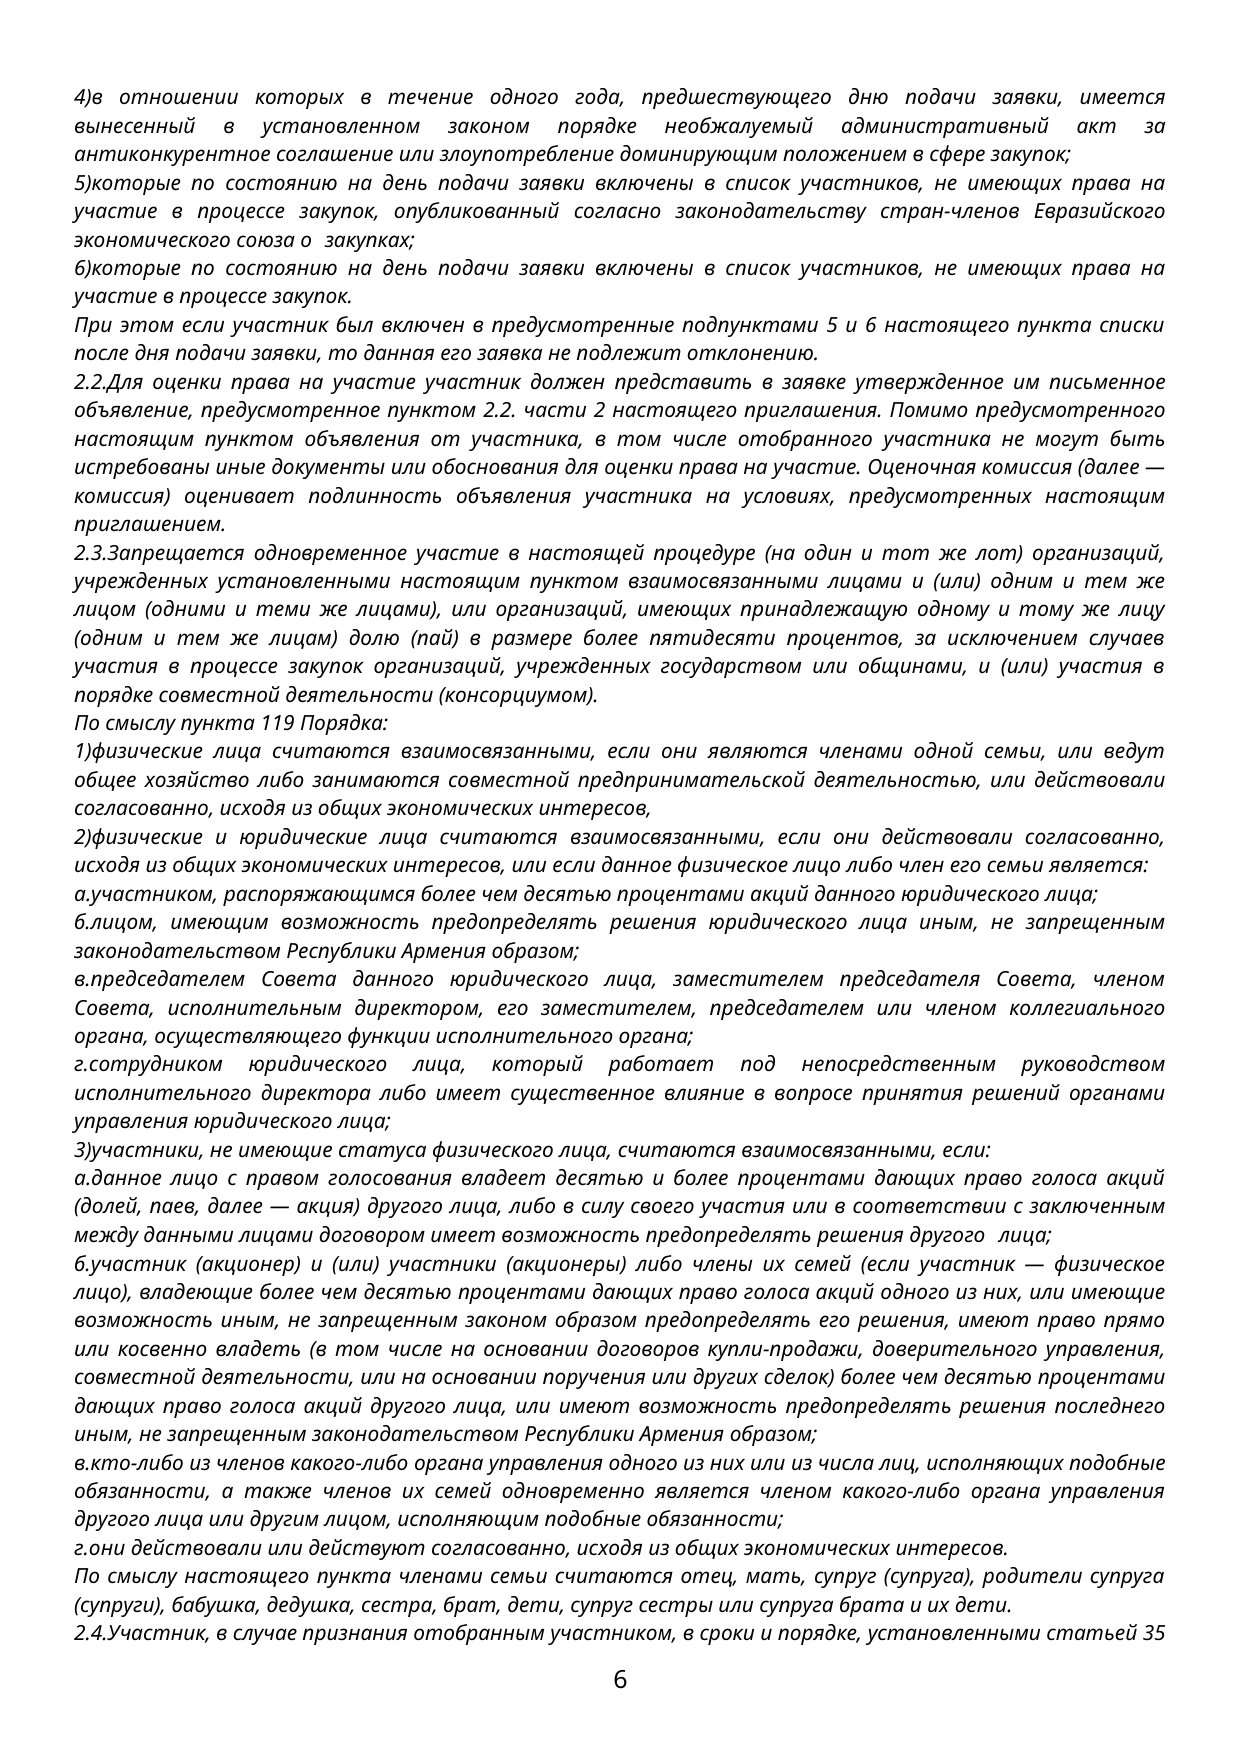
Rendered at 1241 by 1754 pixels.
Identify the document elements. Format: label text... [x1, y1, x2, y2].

text б.участник (акционер) и (или) участники (акционеры) либо члены их семей (если участник — физическое лицо), владеющие более чем десятью процентами дающих право голоса акций одного из них, или имеющие возможность иным, не запрещенным законом образом предопределять его решения, имеют право прямо или косвенно владеть (в том числе на основании договоров купли-продажи, доверительного управления, совместной деятельности, или на основании поручения или других сделок) более чем десятью процентами дающих право голоса акций другого лица, или имеют возможность предопределять решения последнего иным, не запрещенным законодательством Республики Армения образом; [74, 1249, 1167, 1448]
text 1)физические лица считаются взаимосвязанными, если они являются членами одной семьи, или ведут общее хозяйство либо занимаются совместной предпринимательской деятельностью, или действовали согласованно, исходя из общих экономических интересов, [74, 737, 1167, 822]
text 2.3.Запрещается одновременное участие в настоящей процедуре (на один и тот же лот) организаций, учрежденных установленными настоящим пунктом взаимосвязанными лицами и (или) одним и тем же лицом (одними и теми же лицами), или организаций, имеющих принадлежащую одному и тому же лицу (одним и тем же лицам) долю (пай) в размере более пятидесяти процентов, за исключением случаев участия в процессе закупок организаций, учрежденных государством или общинами, и (или) участия в порядке совместной деятельности (консорциумом). [74, 538, 1167, 708]
text При этом если участник был включен в предусмотренные подпунктами 5 и 6 настоящего пункта списки после дня подачи заявки, то данная его заявка не подлежит отклонению. [74, 310, 1167, 367]
text б.лицом, имеющим возможность предопределять решения юридического лица иным, не запрещенным законодательством Республики Армения образом; [74, 907, 1167, 964]
text г.они действовали или действуют согласованно, исходя из общих экономических интересов. [74, 1533, 1167, 1561]
text По смыслу настоящего пункта членами семьи считаются отец, мать, супруг (супруга), родители супруга (супруги), бабушка, дедушка, сестра, брат, дети, супруг сестры или супруга брата и их дети. [74, 1561, 1167, 1618]
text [74, 1618, 1167, 1647]
text 6)которые по состоянию на день подачи заявки включены в список участников, не имеющих права на участие в процессе закупок. [74, 253, 1167, 310]
text в.председателем Совета данного юридического лица, заместителем председателя Совета, членом Совета, исполнительным директором, его заместителем, председателем или членом коллегиального органа, осуществляющего функции исполнительного органа; [74, 964, 1167, 1049]
text 5)которые по состоянию на день подачи заявки включены в список участников, не имеющих права на участие в процессе закупок, опубликованный согласно законодательству стран-членов Евразийского экономического союза о закупках; [74, 168, 1167, 253]
text 4)в отношении которых в течение одного года, предшествующего дню подачи заявки, имеется вынесенный в установленном законом порядке необжалуемый административный акт за антиконкурентное соглашение или злоупотребление доминирующим положением в сфере закупок; [74, 82, 1167, 168]
text 2)физические и юридические лица считаются взаимосвязанными, если они действовали согласованно, исходя из общих экономических интересов, или если данное физическое лицо либо член его семьи является: [74, 822, 1167, 879]
text в.кто-либо из членов какого-либо органа управления одного из них или из числа лиц, исполняющих подобные обязанности, а также членов их семей одновременно является членом какого-либо органа управления другого лица или другим лицом, исполняющим подобные обязанности; [74, 1448, 1167, 1533]
text 2.2.Для оценки права на участие участник должен представить в заявке утвержденное им письменное объявление, предусмотренное пунктом 2.2. части 2 настоящего приглашения. Помимо предусмотренного настоящим пунктом объявления от участника, в том числе отобранного участника не могут быть истребованы иные документы или обоснования для оценки права на участие. Оценочная комиссия (далее — комиссия) оценивает подлинность объявления участника на условиях, предусмотренных настоящим приглашением. [74, 367, 1167, 538]
text г.сотрудником юридического лица, который работает под непосредственным руководством исполнительного директора либо имеет существенное влияние в вопросе принятия решений органами управления юридического лица; [74, 1049, 1167, 1135]
text а.участником, распоряжающимся более чем десятью процентами акций данного юридического лица; [74, 879, 1167, 907]
text По смыслу пункта 119 Порядка: [74, 708, 1167, 737]
text а.данное лицо с правом голосования владеет десятью и более процентами дающих право голоса акций (долей, паев, далее — акция) другого лица, либо в силу своего участия или в соответствии с заключенным между данными лицами договором имеет возможность предопределять решения другого лица; [74, 1163, 1167, 1249]
text 3)участники, не имеющие статуса физического лица, считаются взаимосвязанными, если: [74, 1135, 1167, 1163]
